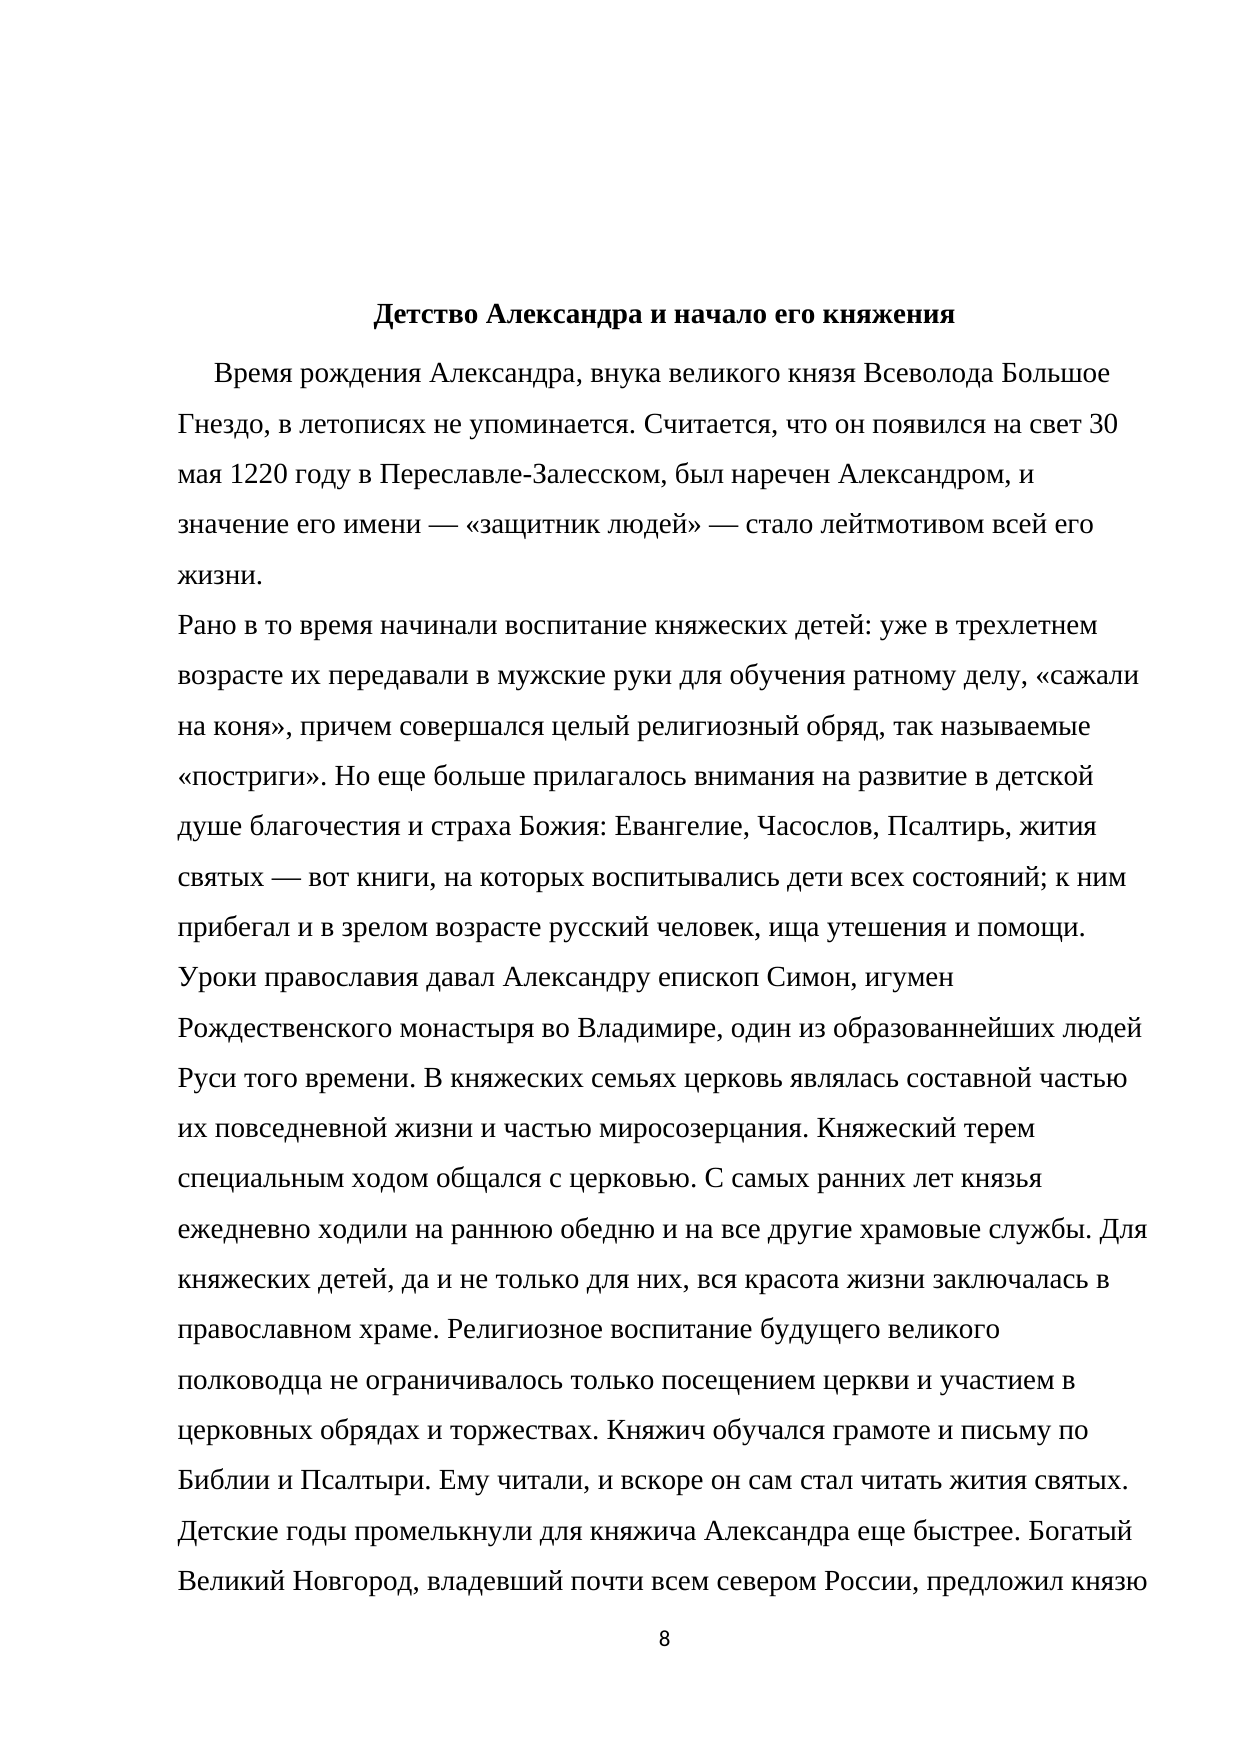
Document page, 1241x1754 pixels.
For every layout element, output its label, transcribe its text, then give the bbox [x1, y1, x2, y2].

text Детство Александра и начало его княжения [177, 296, 1152, 330]
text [177, 1513, 1152, 1597]
text Рано в то время начинали воспитание княжеских детей: уже в трехлетнем возрасте их передавали в мужские руки для обучения ратному делу, «сажали на коня», причем совершался целый религиозный обряд, так называемые «постриги». Но еще больше прилагалось внимания на развитие в детской душе благочестия и страха Божия: Евангелие, Часослов, Псалтирь, жития святых — вот книги, на которых воспитывались дети всех состояний; к ним прибегал и в зрелом возрасте русский человек, ища утешения и помощи. Уроки православия давал Александру епископ Симон, игумен Рождественского монастыря во Владимире, один из образованнейших людей Руси того времени. В княжеских семьях церковь являлась составной частью их повседневной жизни и частью миросозерцания. Княжеский терем специальным ходом общался с церковью. С самых ранних лет князья ежедневно ходили на раннюю обедню и на все другие храмовые службы. Для княжеских детей, да и не только для них, вся красота жизни заключалась в православном храме. Религиозное воспитание будущего великого полководца не ограничивалось только посещением церкви и участием в церковных обрядах и торжествах. Княжич обучался грамоте и письму по Библии и Псалтыри. Ему читали, и вскоре он сам стал читать жития святых. [177, 607, 1152, 1496]
text Время рождения Александра, внука великого князя Всеволода Большое Гнездо, в летописях не упоминается. Считается, что он появился на свет 30 мая 1220 году в Переславле-Залесском, был наречен Александром, и значение его имени — «защитник людей» — стало лейтмотивом всей его жизни. [177, 356, 1152, 590]
